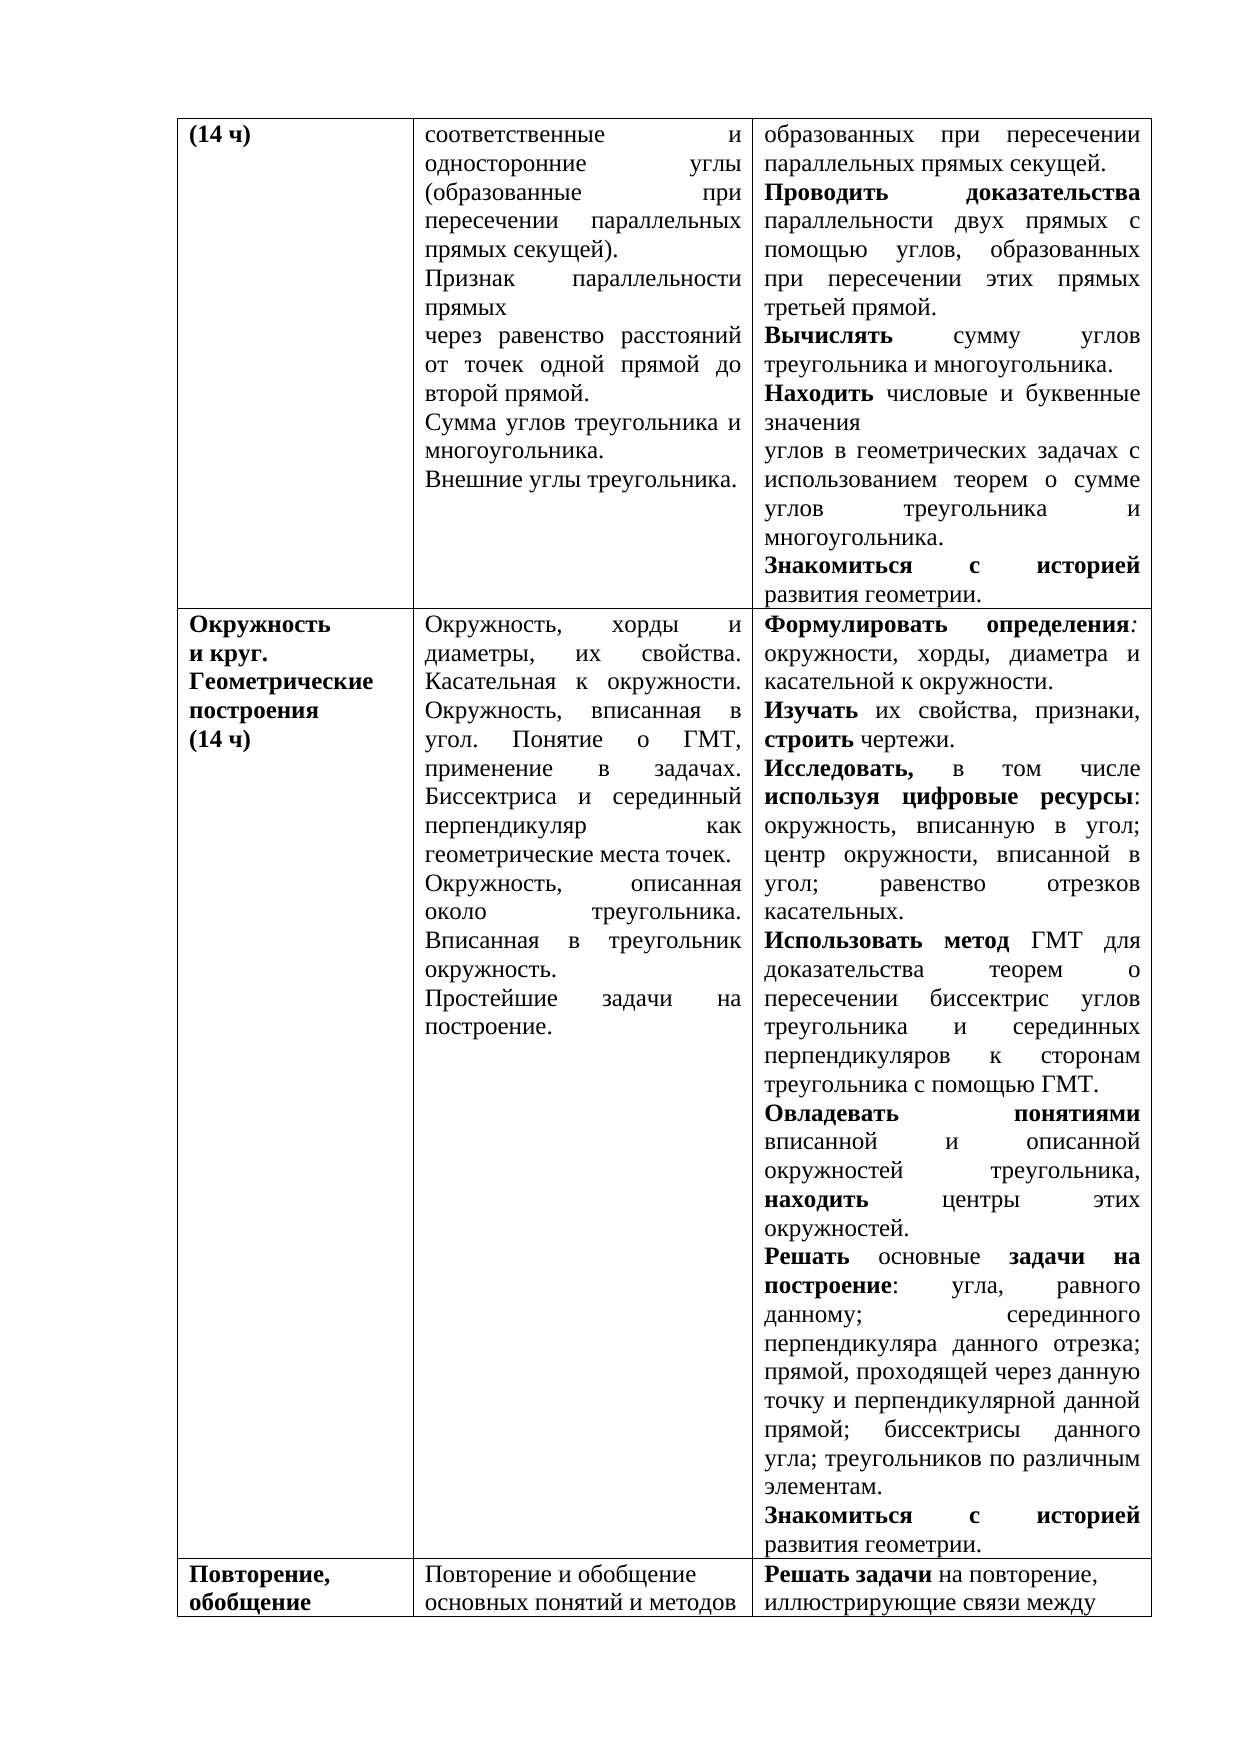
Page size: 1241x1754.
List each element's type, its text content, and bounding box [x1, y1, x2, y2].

table_cell Формулировать определения: окружности, хорды, диаметра и касательной к окружности. Изучать их свойства, признаки, строить чертежи. Исследовать, в том числе используя цифровые ресурсы: окружность, вписанную в угол; центр окружности, вписанной в угол; равенство отрезков касательных. Использовать метод ГМТ для доказательства теорем о пересечении биссектрис углов треугольника и серединных перпендикуляров к сторонам треугольника с помощью ГМТ. Овладевать понятиями вписанной и описанной окружностей треугольника, находить центры этих окружностей. Решать основные задачи на построение: угла, равного данному; серединного перпендикуляра данного отрезка; прямой, проходящей через данную точку и перпендикулярной данной прямой; биссектрисы данного угла; треугольников по различным элементам. Знакомиться с историей развития геометрии. [753, 609, 1151, 1558]
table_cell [753, 1559, 1151, 1616]
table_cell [414, 1559, 752, 1616]
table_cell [178, 119, 413, 608]
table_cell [414, 119, 752, 608]
table_cell Окружность и круг. Геометрические построения (14 ч) [178, 609, 413, 1558]
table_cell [178, 1559, 413, 1616]
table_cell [753, 119, 1151, 608]
table_cell Окружность, хорды и диаметры, их свойства. Касательная к окружности. Окружность, вписанная в угол. Понятие о ГМТ, применение в задачах. Биссектриса и серединный перпендикуляр как геометрические места точек. Окружность, описанная около треугольника. Вписанная в треугольник окружность. Простейшие задачи на построение. [414, 609, 752, 1558]
